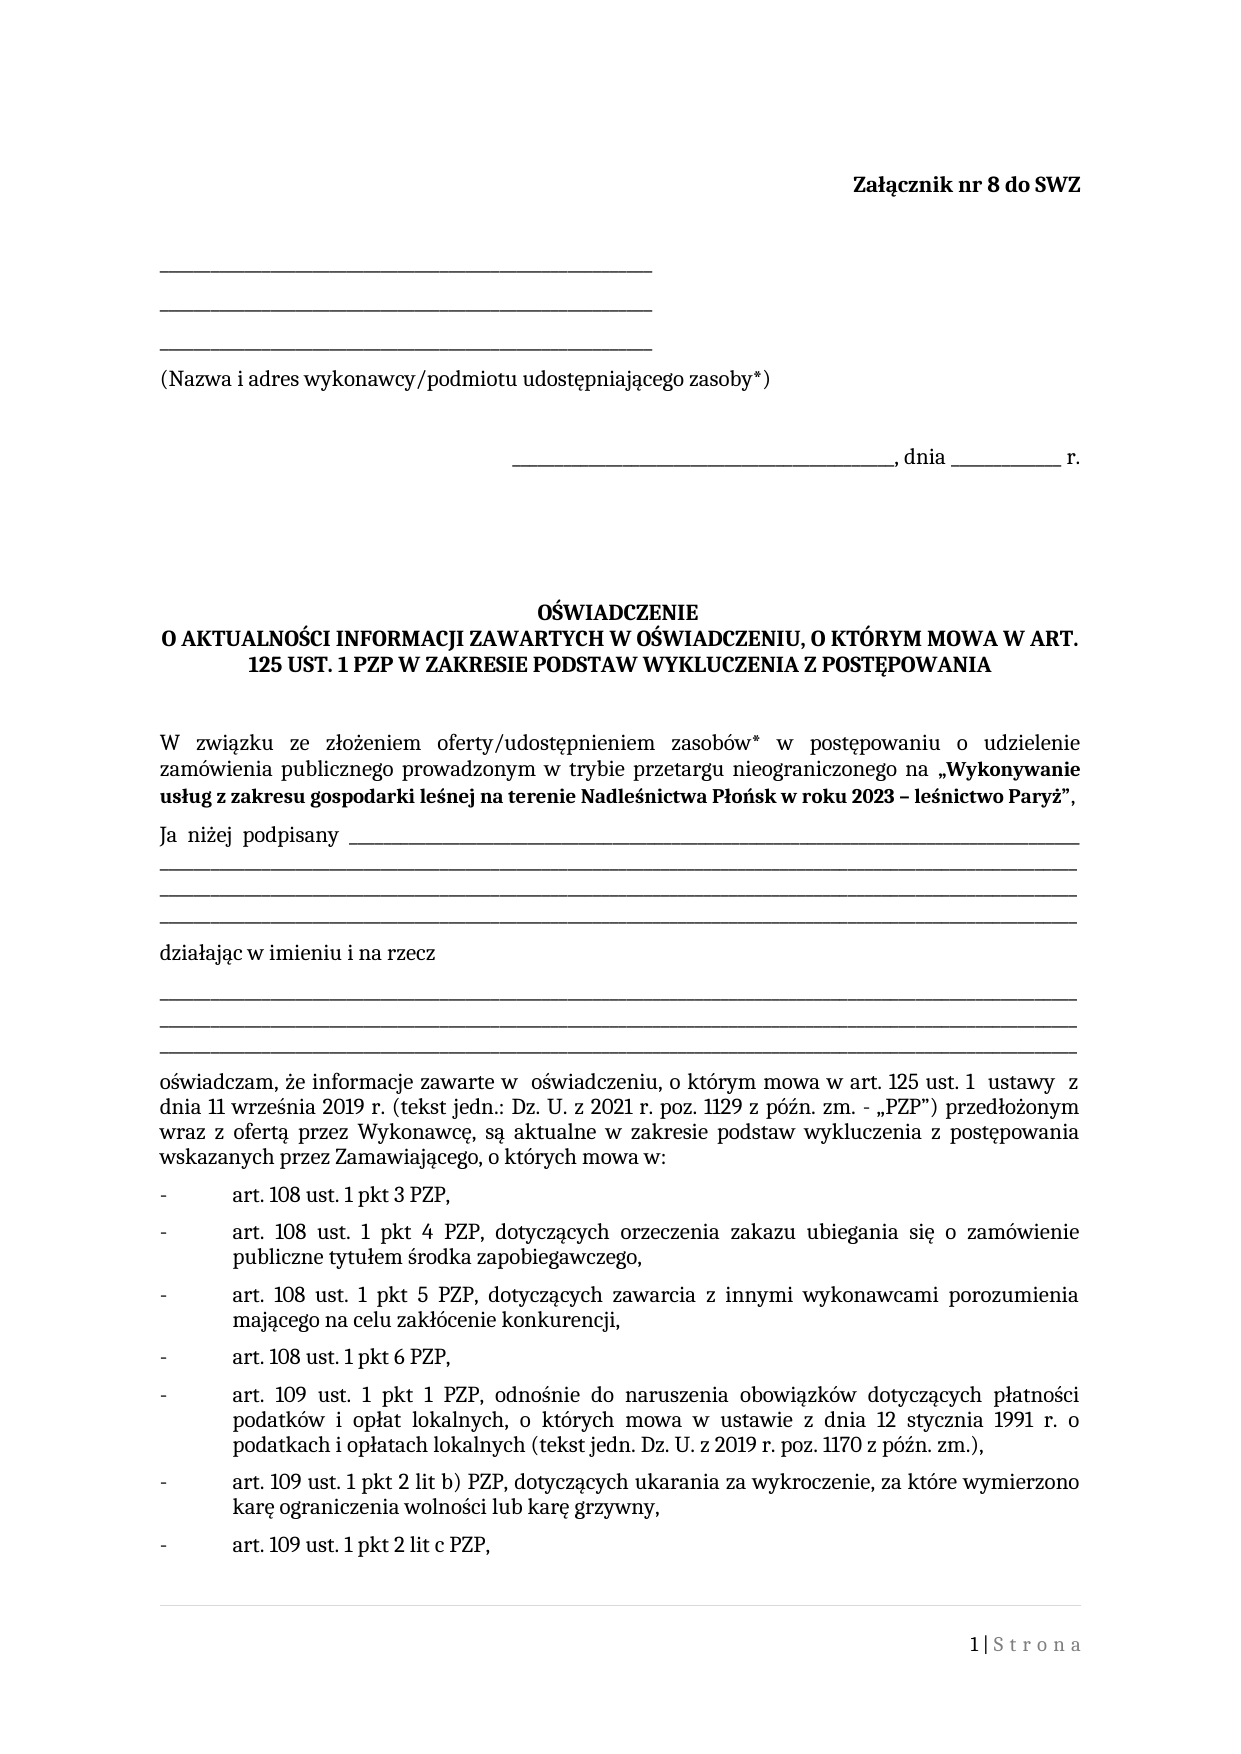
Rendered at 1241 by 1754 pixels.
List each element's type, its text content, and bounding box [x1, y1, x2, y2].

text - art. 108 ust. 1 pkt 5 PZP, dotyczących zawarcia z innymi wykonawcami porozumienia mającego na celu zakłócenie konkurencji, [159, 1282, 1081, 1332]
text W związku ze złożeniem oferty/udostępnieniem zasobów* w postępowaniu o udzielenie zamówienia publicznego prowadzonym w trybie przetargu nieograniczonego na „Wykonywanie usług z zakresu gospodarki leśnej na terenie Nadleśnictwa Płońsk w roku 2023 – leśnictwo Paryż”, [159, 730, 1081, 809]
text - art. 109 ust. 1 pkt 2 lit b) PZP, dotyczących ukarania za wykroczenie, za które wymierzono karę ograniczenia wolności lub karę grzywny, [159, 1470, 1081, 1520]
text - art. 108 ust. 1 pkt 4 PZP, dotyczących orzeczenia zakazu ubiegania się o zamówienie publiczne tytułem środka zapobiegawczego, [159, 1220, 1081, 1270]
text oświadczam, że informacje zawarte w oświadczeniu, o którym mowa w art. 125 ust. 1 ustawy z dnia 11 września 2019 r. (tekst jedn.: Dz. U. z 2021 r. poz. 1129 z późn. zm. - „PZP”) przedłożonym wraz z ofertą przez Wykonawcę, są aktualne w zakresie podstaw wykluczenia z postępowania wskazanych przez Zamawiającego, o których mowa w: [159, 1070, 1081, 1170]
text - art. 108 ust. 1 pkt 3 PZP, [159, 1182, 1081, 1207]
text Załącznik nr 8 do SWZ [159, 172, 1081, 198]
text działając w imieniu i na rzecz [159, 939, 1081, 966]
text (Nazwa i adres wykonawcy/podmiotu udostępniającego zasoby*) [159, 366, 1081, 393]
text - art. 109 ust. 1 pkt 1 PZP, odnośnie do naruszenia obowiązków dotyczących płatności podatków i opłat lokalnych, o których mowa w ustawie z dnia 12 stycznia 1991 r. o podatkach i opłatach lokalnych (tekst jedn. Dz. U. z 2019 r. poz. 1170 z późn. zm.), [159, 1382, 1081, 1457]
text OŚWIADCZENIE O AKTUALNOŚCI INFORMACJI ZAWARTYCH W OŚWIADCZENIU, O KTÓRYM MOWA W ART. 125 UST. 1 PZP W ZAKRESIE PODSTAW WYKLUCZENIA Z POSTĘPOWANIA [159, 599, 1081, 678]
text __________________________________________________________ [159, 250, 1081, 276]
text __________________________________________________________ [159, 288, 1081, 315]
text - art. 108 ust. 1 pkt 6 PZP, [159, 1345, 1081, 1370]
text - art. 109 ust. 1 pkt 2 lit c PZP, [159, 1532, 1081, 1557]
text __________________________________________________________ [159, 327, 1081, 354]
text _____________________________________________, dnia _____________ r. [159, 444, 1081, 470]
text ____________________________________________________________________________________________________________________________________________________________________________________________________________________________________________________________________________________________________________________________________ [159, 978, 1081, 1057]
text Ja niżej podpisany ______________________________________________________________________________________ ____________________________________________________________________________________________________________________________________________________________________________________________________________________________________________________________________________________________________________________________________ [159, 821, 1081, 927]
